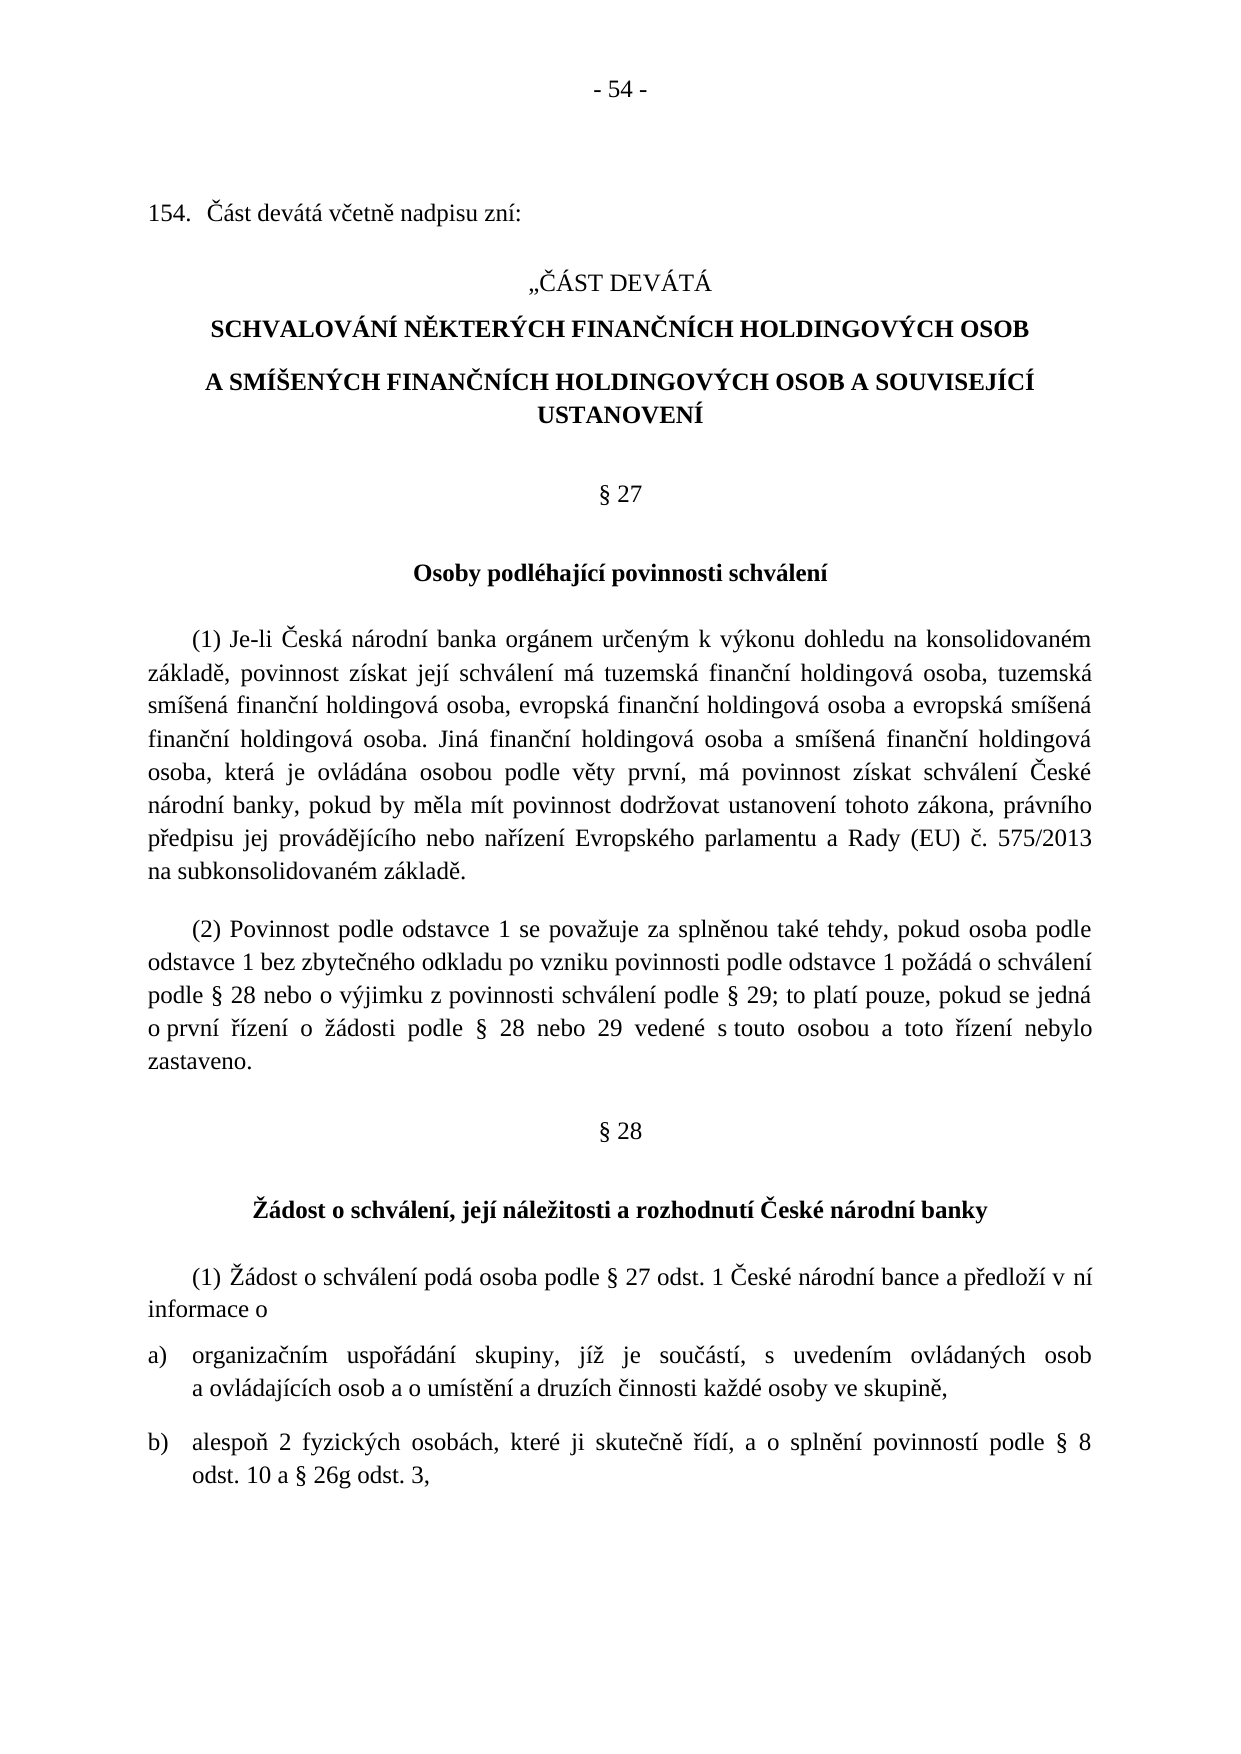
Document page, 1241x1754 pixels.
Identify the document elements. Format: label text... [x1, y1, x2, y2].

text Osoby podléhající povinnosti schválení [148, 558, 1093, 587]
text § 27 [148, 479, 1093, 508]
list Povinnost podle odstavce 1 se považuje za splněnou také tehdy, pokud osoba podle odstavce 1 bez zbytečného odkladu po vzniku povinnosti podle odstavce 1 požádá o schválení podle § 28 nebo o výjimku z povinnosti schválení podle § 29; to platí pouze, pokud se jedná o první řízení o žádosti podle § 28 nebo 29 vedené s touto osobou a toto řízení nebylo zastaveno. [148, 914, 1093, 1074]
list Je-li Česká národní banka orgánem určeným k výkonu dohledu na konsolidovaném základě, povinnost získat její schválení má tuzemská finanční holdingová osoba, tuzemská smíšená finanční holdingová osoba, evropská finanční holdingová osoba a evropská smíšená finanční holdingová osoba. Jiná finanční holdingová osoba a smíšená finanční holdingová osoba, která je ovládána osobou podle věty první, má povinnost získat schválení České národní banky, pokud by měla mít povinnost dodržovat ustanovení tohoto zákona, právního předpisu jej provádějícího nebo nařízení Evropského parlamentu a Rady (EU) č. 575/2013 na subkonsolidovaném základě. [148, 624, 1093, 884]
text Část devátá včetně nadpisu zní: [148, 198, 1093, 226]
text § 28 [148, 1116, 1093, 1145]
text SCHVALOVÁNÍ NĚKTERÝCH FINANČNÍCH HOLDINGOVÝCH OSOB [148, 314, 1093, 342]
text alespoň 2 fyzických osobách, které ji skutečně řídí, a o splnění povinností podle § 8 odst. 10 a § 26g odst. 3, [148, 1427, 1093, 1489]
text organizačním uspořádání skupiny, jíž je součástí, s uvedením ovládaných osob a ovládajících osob a o umístění a druzích činnosti každé osoby ve skupině, [148, 1340, 1093, 1402]
text Žádost o schválení, její náležitosti a rozhodnutí České národní banky [148, 1195, 1093, 1224]
text A SMÍŠENÝCH FINANČNÍCH HOLDINGOVÝCH OSOB A SOUVISEJÍCÍ USTANOVENÍ [148, 367, 1093, 429]
list Žádost o schválení podá osoba podle § 27 odst. 1 České národní bance a předloží v ní informace o [148, 1262, 1093, 1323]
text „ČÁST DEVÁTÁ [148, 268, 1093, 297]
